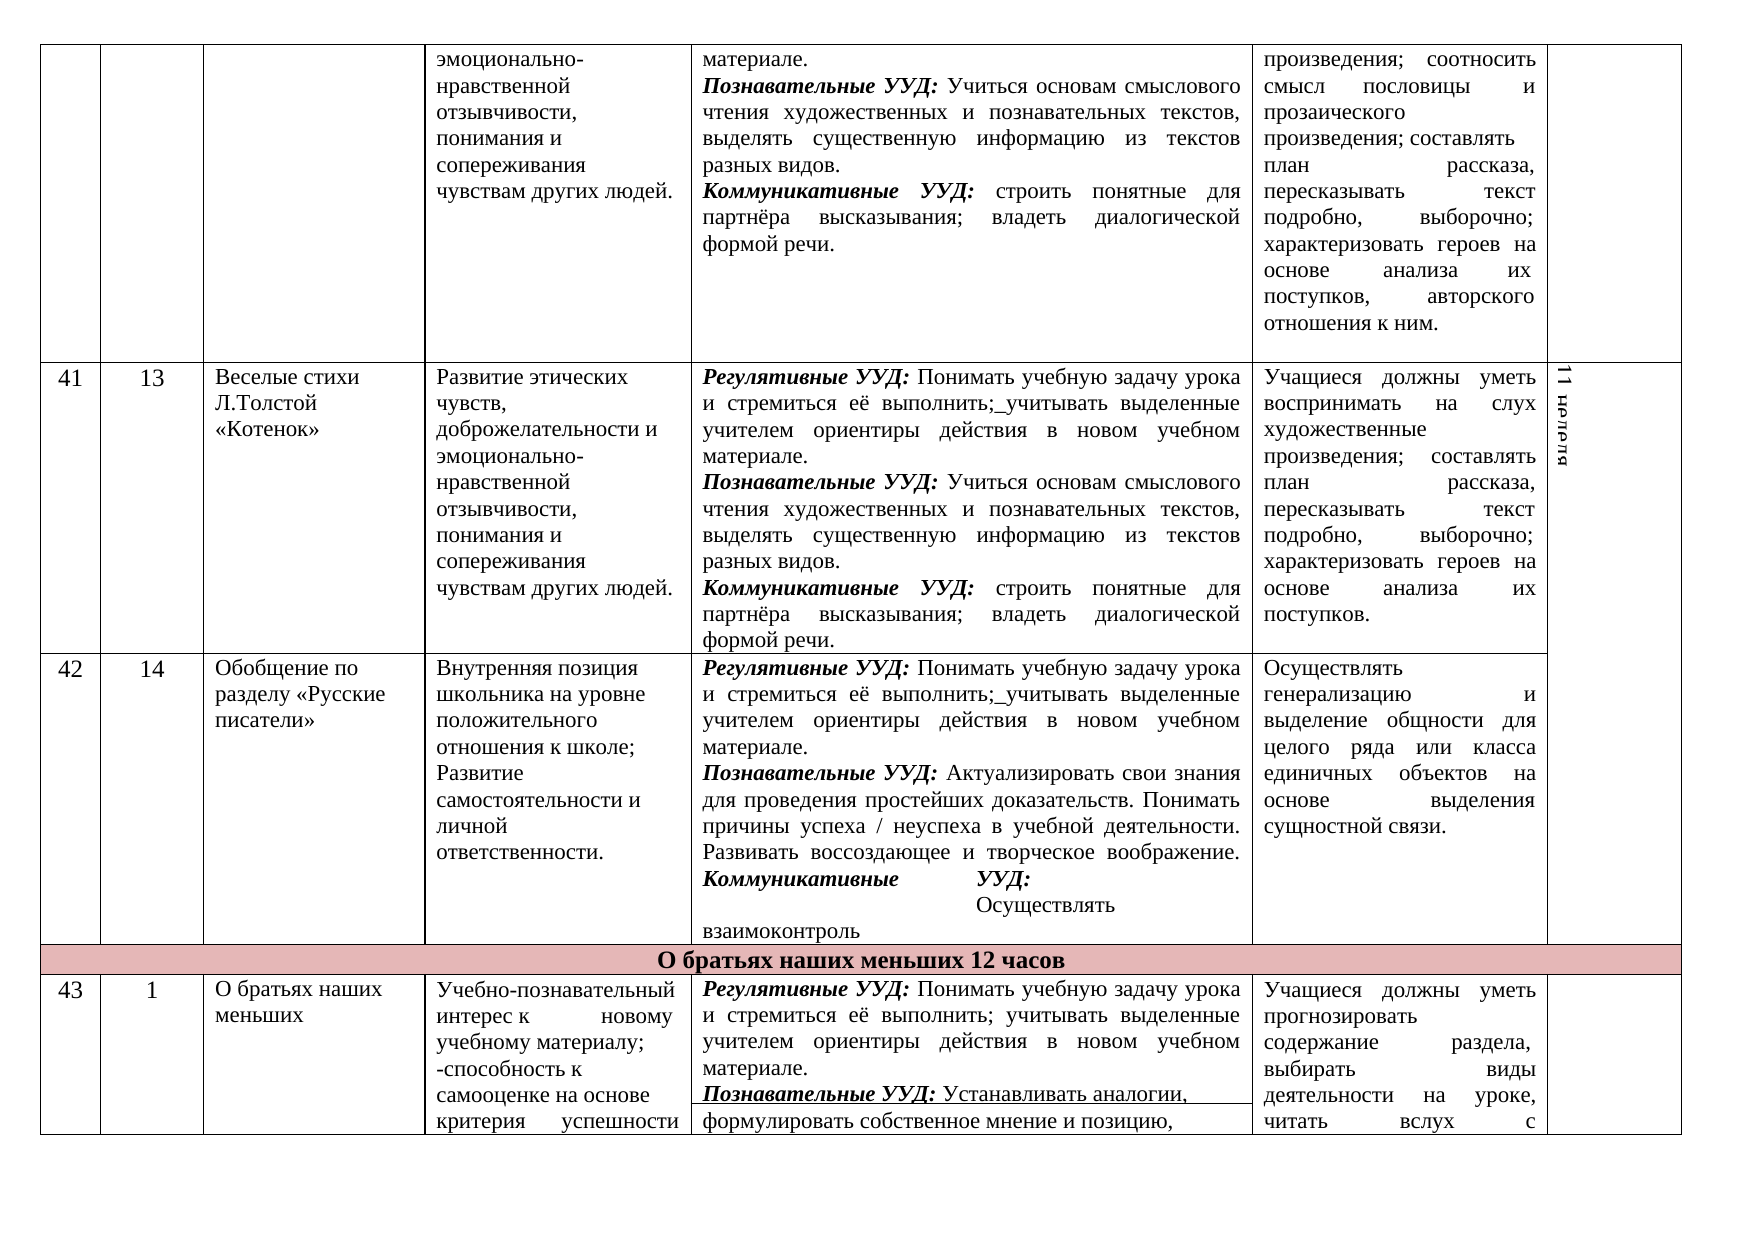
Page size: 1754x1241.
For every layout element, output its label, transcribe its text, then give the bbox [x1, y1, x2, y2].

table_header эмоциональнонравственной отзывчивости, понимания и сопереживания чувствам других людей. [426, 45, 691, 362]
table_cell Регулятивные УУД: Понимать учебную задачу урока и стремиться её выполнить;_учитывать выделенные учителем ориентиры действия в новом учебном материале. Познавательные УУД: Актуализировать свои знания для проведения простейших доказательств. Понимать причины успеха / неуспеха в учебной деятельности. Развивать воссоздающее и творческое воображение. Коммуникативные УУД: Осуществлять взаимоконтроль [692, 654, 1252, 944]
table_cell Учащиеся должны уметь прогнозировать содержание раздела, выбирать виды деятельности на уроке, читать вслух с [1253, 975, 1547, 1134]
table_cell Регулятивные УУД: Понимать учебную задачу урока и стремиться её выполнить;_учитывать выделенные учителем ориентиры действия в новом учебном материале. Познавательные УУД: Учиться основам смыслового чтения художественных и познавательных текстов, выделять существенную информацию из текстов разных видов. Коммуникативные УУД: строить понятные для партнёра высказывания; владеть диалогической формой речи. [692, 363, 1252, 653]
table_header материале. Познавательные УУД: Учиться основам смыслового чтения художественных и познавательных текстов, выделять существенную информацию из текстов разных видов. Коммуникативные УУД: строить понятные для партнёра высказывания; владеть диалогической формой речи. [692, 45, 1252, 362]
table_cell 42 [41, 654, 100, 944]
table_cell формулировать собственное мнение и позицию, [692, 1104, 1252, 1134]
table_cell 13 [101, 363, 203, 653]
table_header [1548, 45, 1681, 362]
table_cell Развитие этических чувств, доброжелательности и эмоциональнонравственной отзывчивости, понимания и сопереживания чувствам других людей. [426, 363, 691, 653]
table_cell О братьях наших меньших 12 часов [41, 945, 1681, 974]
table_cell 43 [41, 975, 100, 1134]
table_header [101, 45, 203, 362]
table_cell Обобщение по разделу «Русские писатели» [204, 654, 424, 944]
table_cell О братьях наших меньших [204, 975, 424, 1134]
table_cell Учебно-познавательный интерес к новому учебному материалу; -способность к самооценке на основе критерия успешности [426, 975, 691, 1134]
table_cell Регулятивные УУД: Понимать учебную задачу урока и стремиться её выполнить; учитывать выделенные учителем ориентиры действия в новом учебном материале. Познавательные УУД: Устанавливать аналогии, [692, 975, 1252, 1103]
table_cell Внутренняя позиция школьника на уровне положительного отношения к школе; Развитие самостоятельности и личной ответственности. [426, 654, 691, 944]
table_cell 41 [41, 363, 100, 653]
table_cell Осуществлять генерализацию и выделение общности для целого ряда или класса единичных объектов на основе выделения сущностной связи. [1253, 654, 1547, 944]
table_cell 14 [101, 654, 203, 944]
table_cell [1548, 975, 1681, 1134]
table_header [41, 45, 100, 362]
table_cell Учащиеся должны уметь воспринимать на слух художественные произведения; составлять план рассказа, пересказывать текст подробно, выборочно; характеризовать героев на основе анализа их поступков. [1253, 363, 1547, 653]
table_header [204, 45, 424, 362]
table_cell Веселые стихи Л.Толстой «Котенок» [204, 363, 424, 653]
table_header произведения; соотносить смысл пословицы и прозаического произведения; составлять план рассказа, пересказывать текст подробно, выборочно; характеризовать героев на основе анализа их поступков, авторского отношения к ним. [1253, 45, 1547, 362]
table_cell 11 неделя [1548, 363, 1681, 944]
table_cell 1 [101, 975, 203, 1134]
